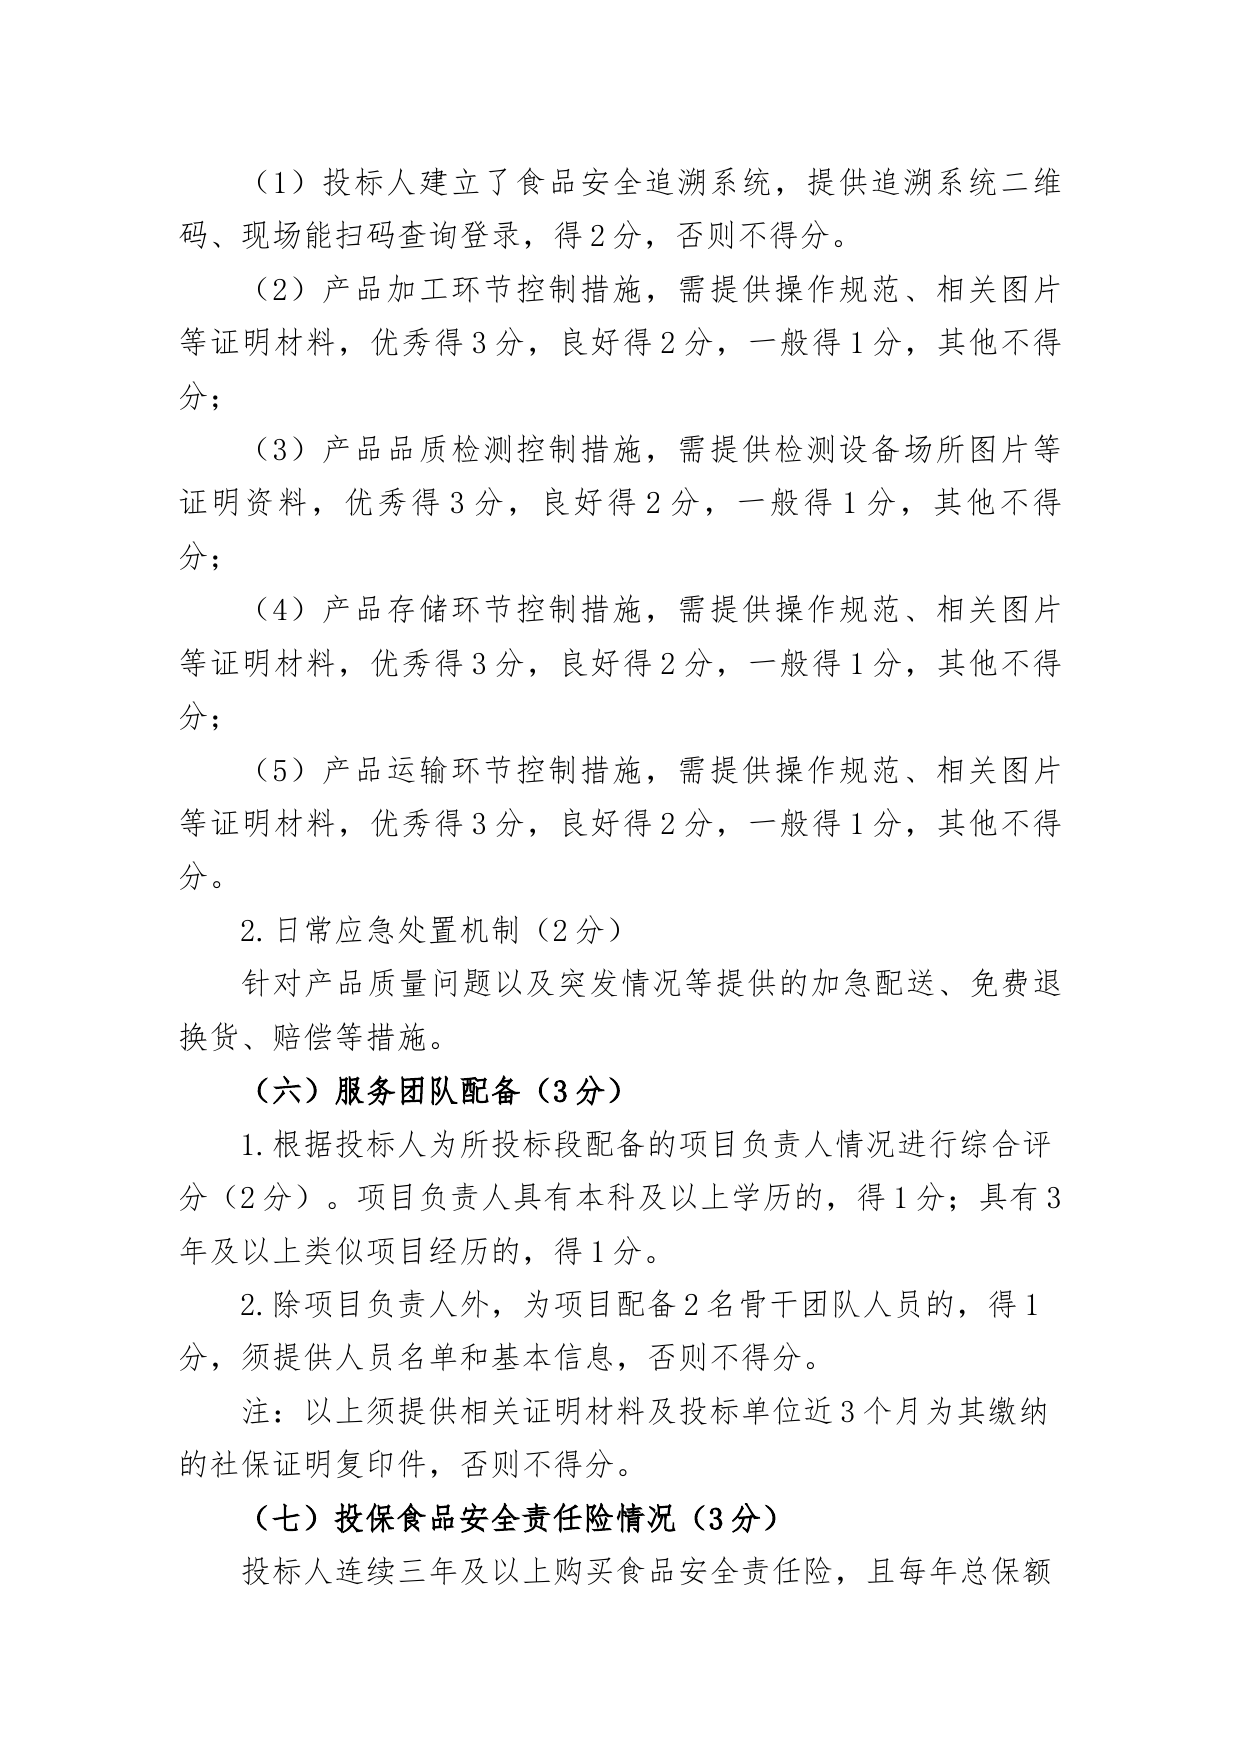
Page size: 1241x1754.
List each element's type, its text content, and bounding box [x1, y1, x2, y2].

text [177, 1551, 1063, 1587]
text 针对产品质量问题以及突发情况等提供的加急配送、免费退换货、赔偿等措施。 [177, 963, 1063, 1053]
text （5）产品运输环节控制措施，需提供操作规范、相关图片等证明材料，优秀得3分，良好得2分，一般得1分，其他不得分。 [177, 750, 1063, 892]
text 注：以上须提供相关证明材料及投标单位近3个月为其缴纳的社保证明复印件，否则不得分。 [177, 1391, 1063, 1480]
text （六）服务团队配备（3分） [177, 1070, 1063, 1106]
text 1.根据投标人为所投标段配备的项目负责人情况进行综合评分（2分）。项目负责人具有本科及以上学历的，得1分；具有3年及以上类似项目经历的，得1分。 [177, 1124, 1063, 1266]
text （1）投标人建立了食品安全追溯系统，提供追溯系统二维码、现场能扫码查询登录，得2分，否则不得分。 [177, 162, 1063, 251]
text （4）产品存储环节控制措施，需提供操作规范、相关图片等证明材料，优秀得3分，良好得2分，一般得1分，其他不得分； [177, 589, 1063, 732]
text （七）投保食品安全责任险情况（3分） [177, 1498, 1063, 1533]
text （3）产品品质检测控制措施，需提供检测设备场所图片等证明资料，优秀得3分，良好得2分，一般得1分，其他不得分； [177, 429, 1063, 572]
text 2.除项目负责人外，为项目配备2名骨干团队人员的，得1分，须提供人员名单和基本信息，否则不得分。 [177, 1284, 1063, 1373]
text （2）产品加工环节控制措施，需提供操作规范、相关图片等证明材料，优秀得3分，良好得2分，一般得1分，其他不得分； [177, 269, 1063, 411]
text 2.日常应急处置机制（2分） [177, 910, 1063, 946]
